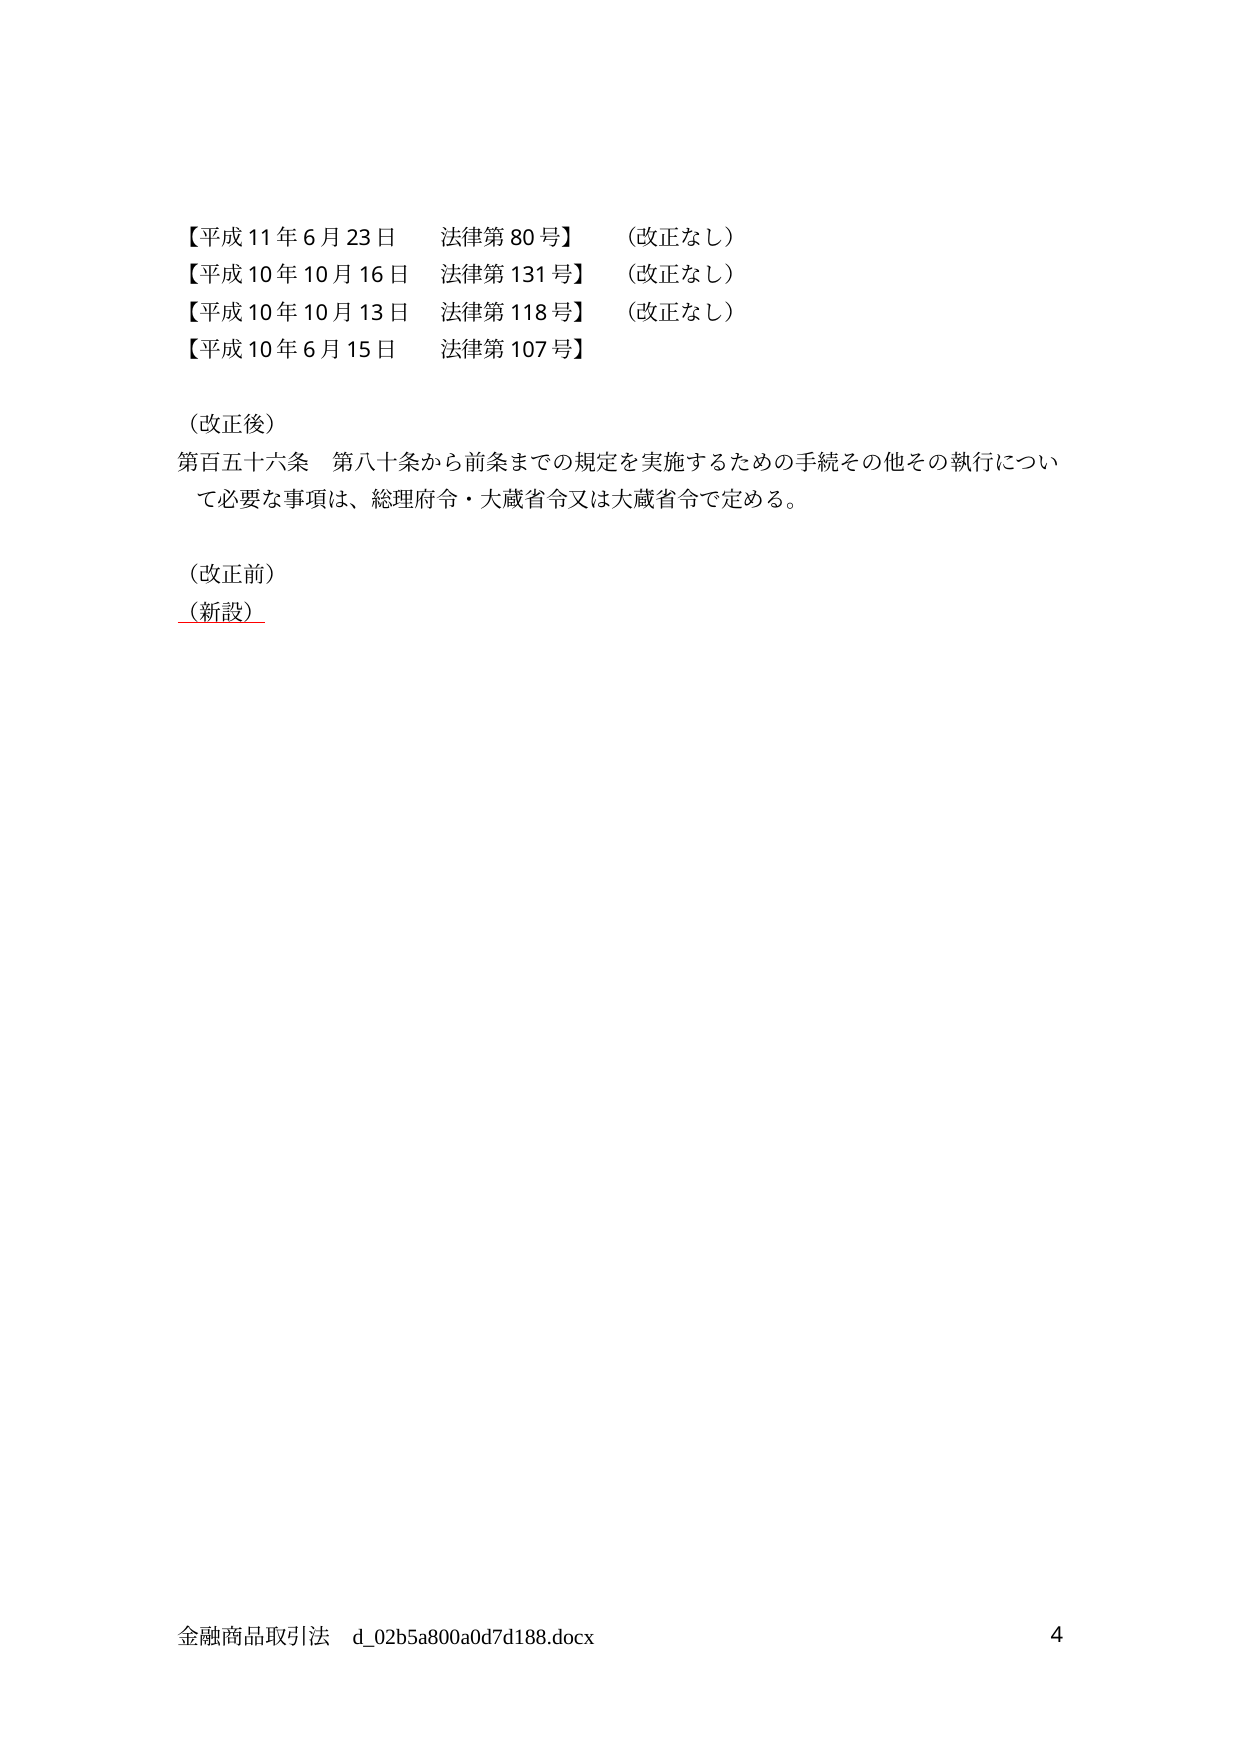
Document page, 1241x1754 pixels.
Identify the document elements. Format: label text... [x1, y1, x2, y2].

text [177, 442, 1063, 517]
text 【平成10年10月16日 法律第131号】 （改正なし） [177, 254, 1063, 292]
text 【平成10年10月13日 法律第118号】 （改正なし） [177, 292, 1063, 329]
text 【平成10年6月15日 法律第107号】 [177, 329, 1063, 367]
text 【平成11年6月23日 法律第80号】 （改正なし） [177, 217, 1063, 254]
text （改正前） [177, 554, 1063, 592]
text （新設） [177, 592, 1063, 629]
text （改正後） [177, 404, 1063, 442]
